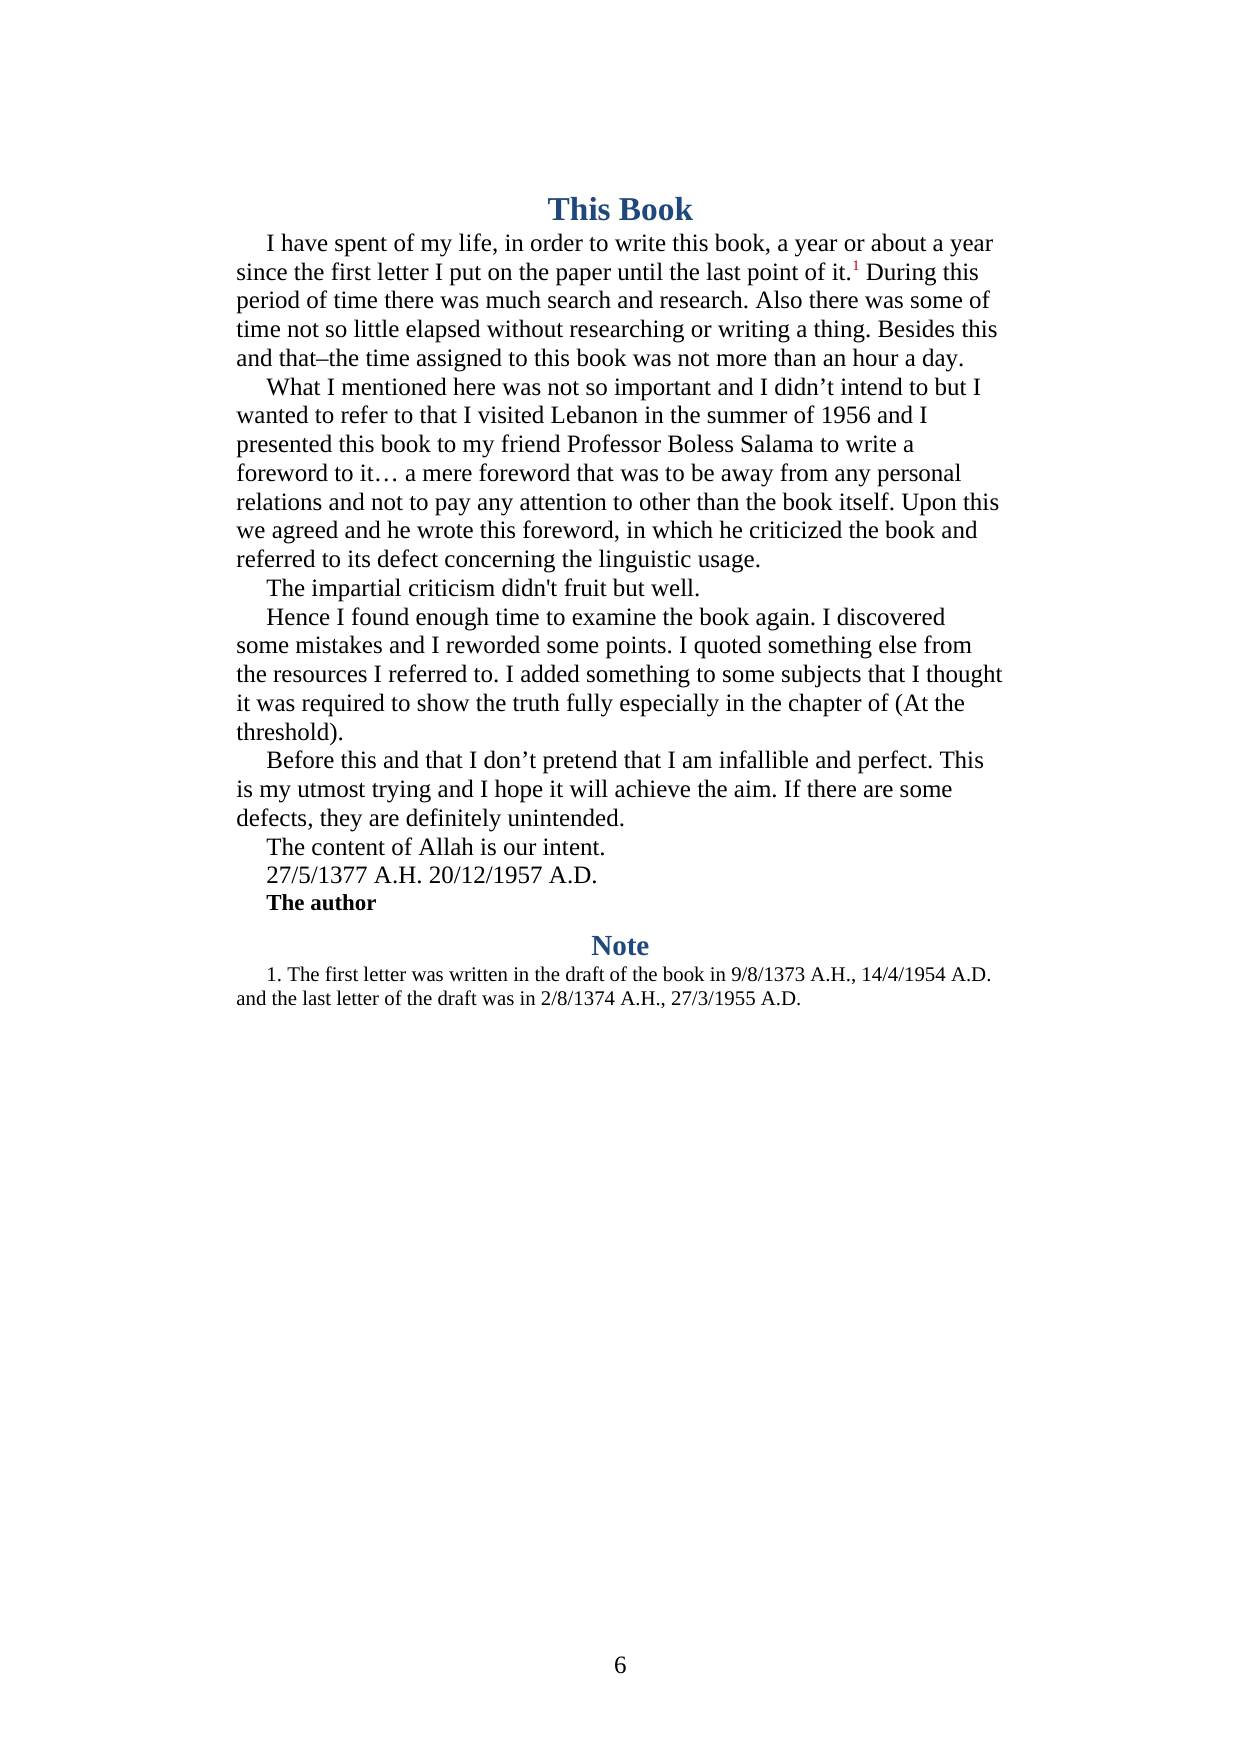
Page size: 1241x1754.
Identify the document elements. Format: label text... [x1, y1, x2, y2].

subtitle Note [236, 928, 1004, 962]
subtitle This Book [236, 190, 1004, 228]
text Before this and that I don’t pretend that I am infallible and perfect. This is my utmost trying and I hope it will achieve the aim. If there are some defects, they are definitely unintended. [236, 746, 1004, 832]
text The content of Allah is our intent. [236, 832, 1004, 861]
text 27/5/1377 A.H. 20/12/1957 A.D. [236, 861, 1004, 889]
text The impartial criticism didn't fruit but well. [236, 573, 1004, 602]
text 1. The first letter was written in the draft of the book in 9/8/1373 A.H., 14/4/1954 A.D. and the last letter of the draft was in 2/8/1374 A.H., 27/3/1955 A.D. [236, 962, 1004, 1010]
text Hence I found enough time to examine the book again. I discovered some mistakes and I reworded some points. I quoted something else from the resources I referred to. I added something to some subjects that I thought it was required to show the truth fully especially in the chapter of (At the threshold). [236, 602, 1004, 746]
text The author [236, 889, 1004, 916]
text What I mentioned here was not so important and I didn’t intend to but I wanted to refer to that I visited Lebanon in the summer of 1956 and I presented this book to my friend Professor Boless Salama to write a foreword to it… a mere foreword that was to be away from any personal relations and not to pay any attention to other than the book itself. Upon this we agreed and he wrote this foreword, in which he criticized the book and referred to its defect concerning the linguistic usage. [236, 372, 1004, 573]
text I have spent of my life, in order to write this book, a year or about a year since the first letter I put on the paper until the last point of it.1 During this period of time there was much search and research. Also there was some of time not so little elapsed without researching or writing a thing. Besides this and that–the time assigned to this book was not more than an hour a day. [236, 228, 1004, 372]
